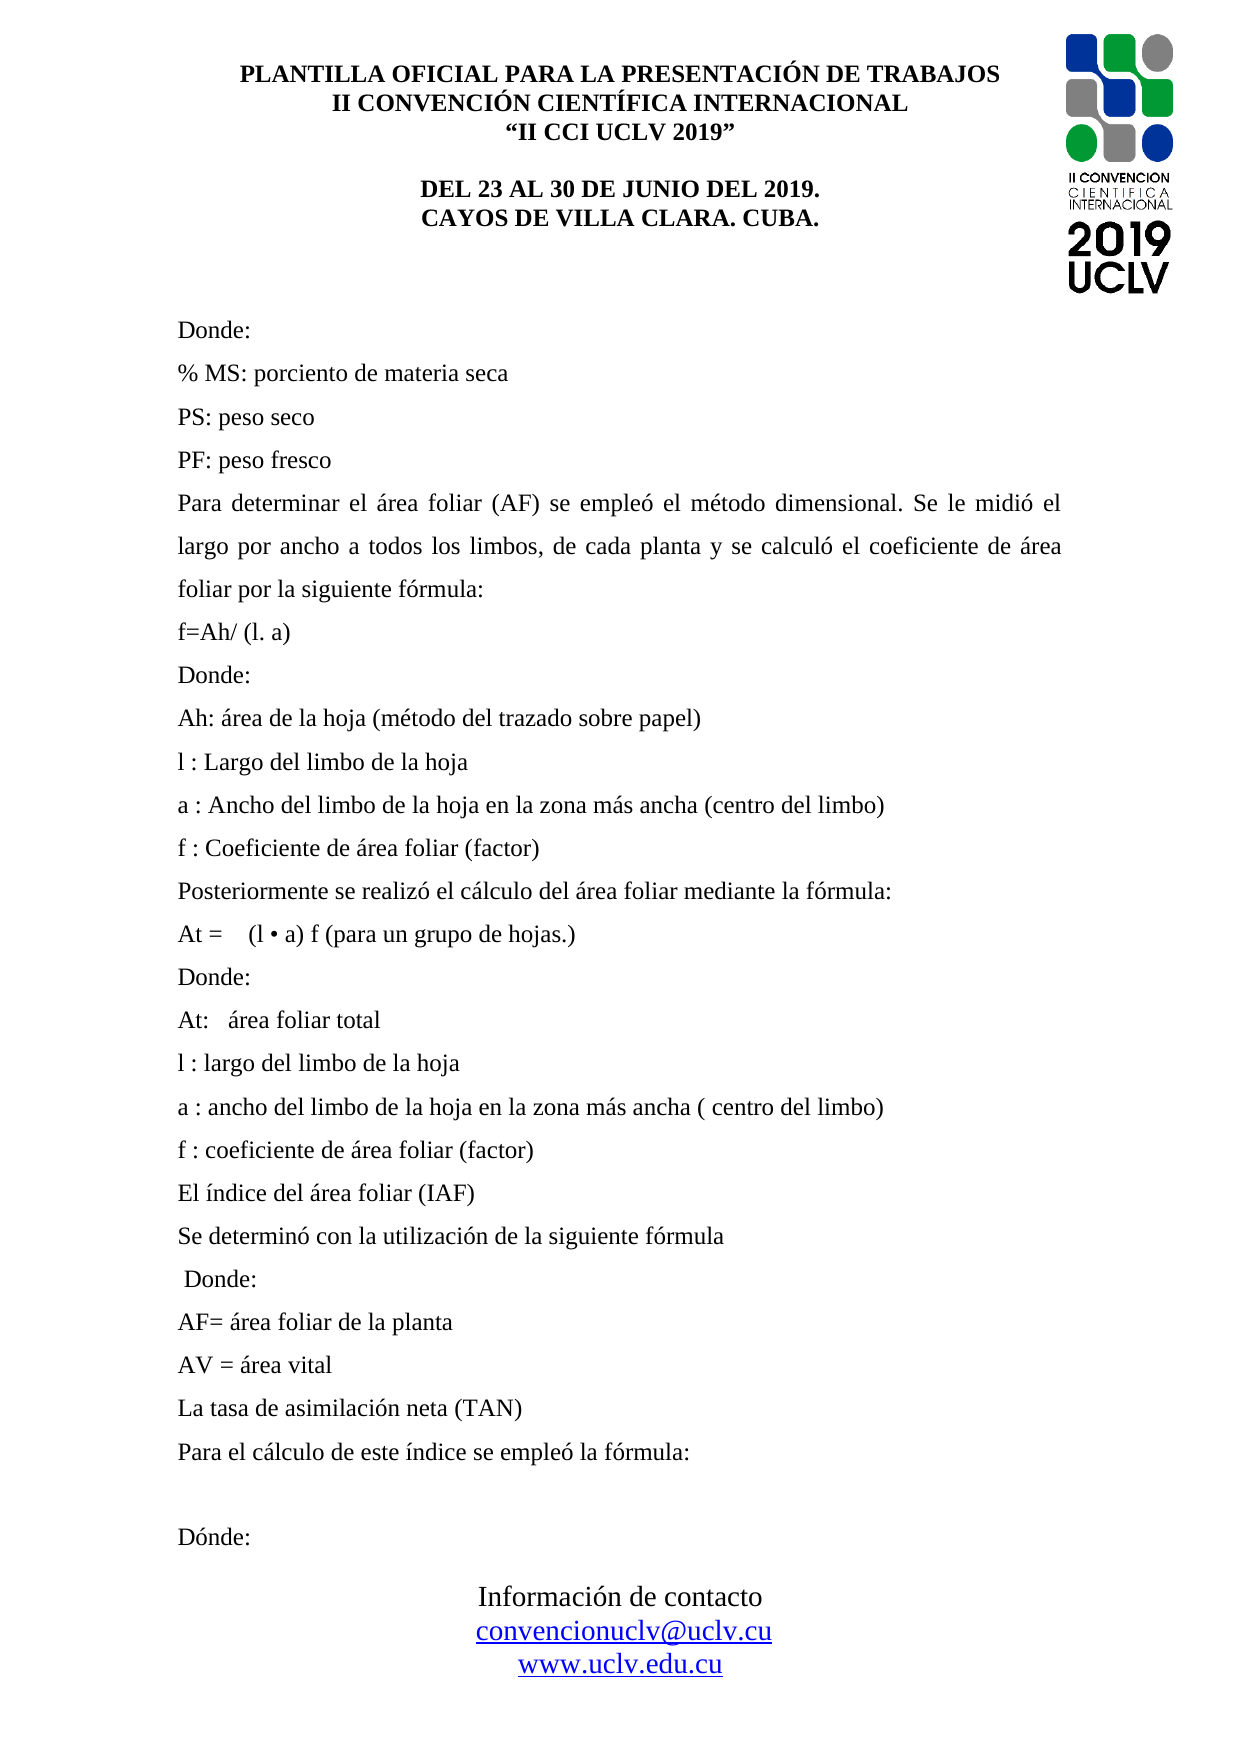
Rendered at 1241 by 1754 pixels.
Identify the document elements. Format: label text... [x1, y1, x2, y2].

text Donde: [177, 1264, 1063, 1293]
text Donde: [177, 315, 1063, 344]
text Para determinar el área foliar (AF) se empleó el método dimensional. Se le midió el largo por ancho a todos los limbos, de cada planta y se calculó el coeficiente de área foliar por la siguiente fórmula: [177, 488, 1063, 603]
text Para el cálculo de este índice se empleó la fórmula: [177, 1437, 1063, 1465]
text a : Ancho del limbo de la hoja en la zona más ancha (centro del limbo) [177, 790, 1063, 818]
text At: área foliar total [177, 1005, 1063, 1034]
text PS: peso seco [177, 402, 1063, 430]
text Ah: área de la hoja (método del trazado sobre papel) [177, 703, 1063, 732]
text El índice del área foliar (IAF) [177, 1178, 1063, 1207]
text AF= área foliar de la planta [177, 1307, 1063, 1336]
text Dónde: [177, 1522, 1063, 1551]
text a : ancho del limbo de la hoja en la zona más ancha ( centro del limbo) [177, 1092, 1063, 1120]
text At = (l • a) f (para un grupo de hojas.) [177, 919, 1063, 948]
text Donde: [177, 660, 1063, 689]
text Donde: [177, 962, 1063, 991]
text f : Coeficiente de área foliar (factor) [177, 833, 1063, 862]
text Posteriormente se realizó el cálculo del área foliar mediante la fórmula: [177, 876, 1063, 905]
text % MS: porciento de materia seca [177, 358, 1063, 387]
text f : coeficiente de área foliar (factor) [177, 1135, 1063, 1163]
text AV = área vital [177, 1350, 1063, 1379]
text f=Ah/ (l. a) [177, 617, 1063, 646]
picture [1061, 31, 1182, 303]
text La tasa de asimilación neta (TAN) [177, 1393, 1063, 1422]
text PF: peso fresco [177, 445, 1063, 473]
text l : largo del limbo de la hoja [177, 1048, 1063, 1077]
text l : Largo del limbo de la hoja [177, 747, 1063, 775]
text Se determinó con la utilización de la siguiente fórmula [177, 1221, 1063, 1250]
